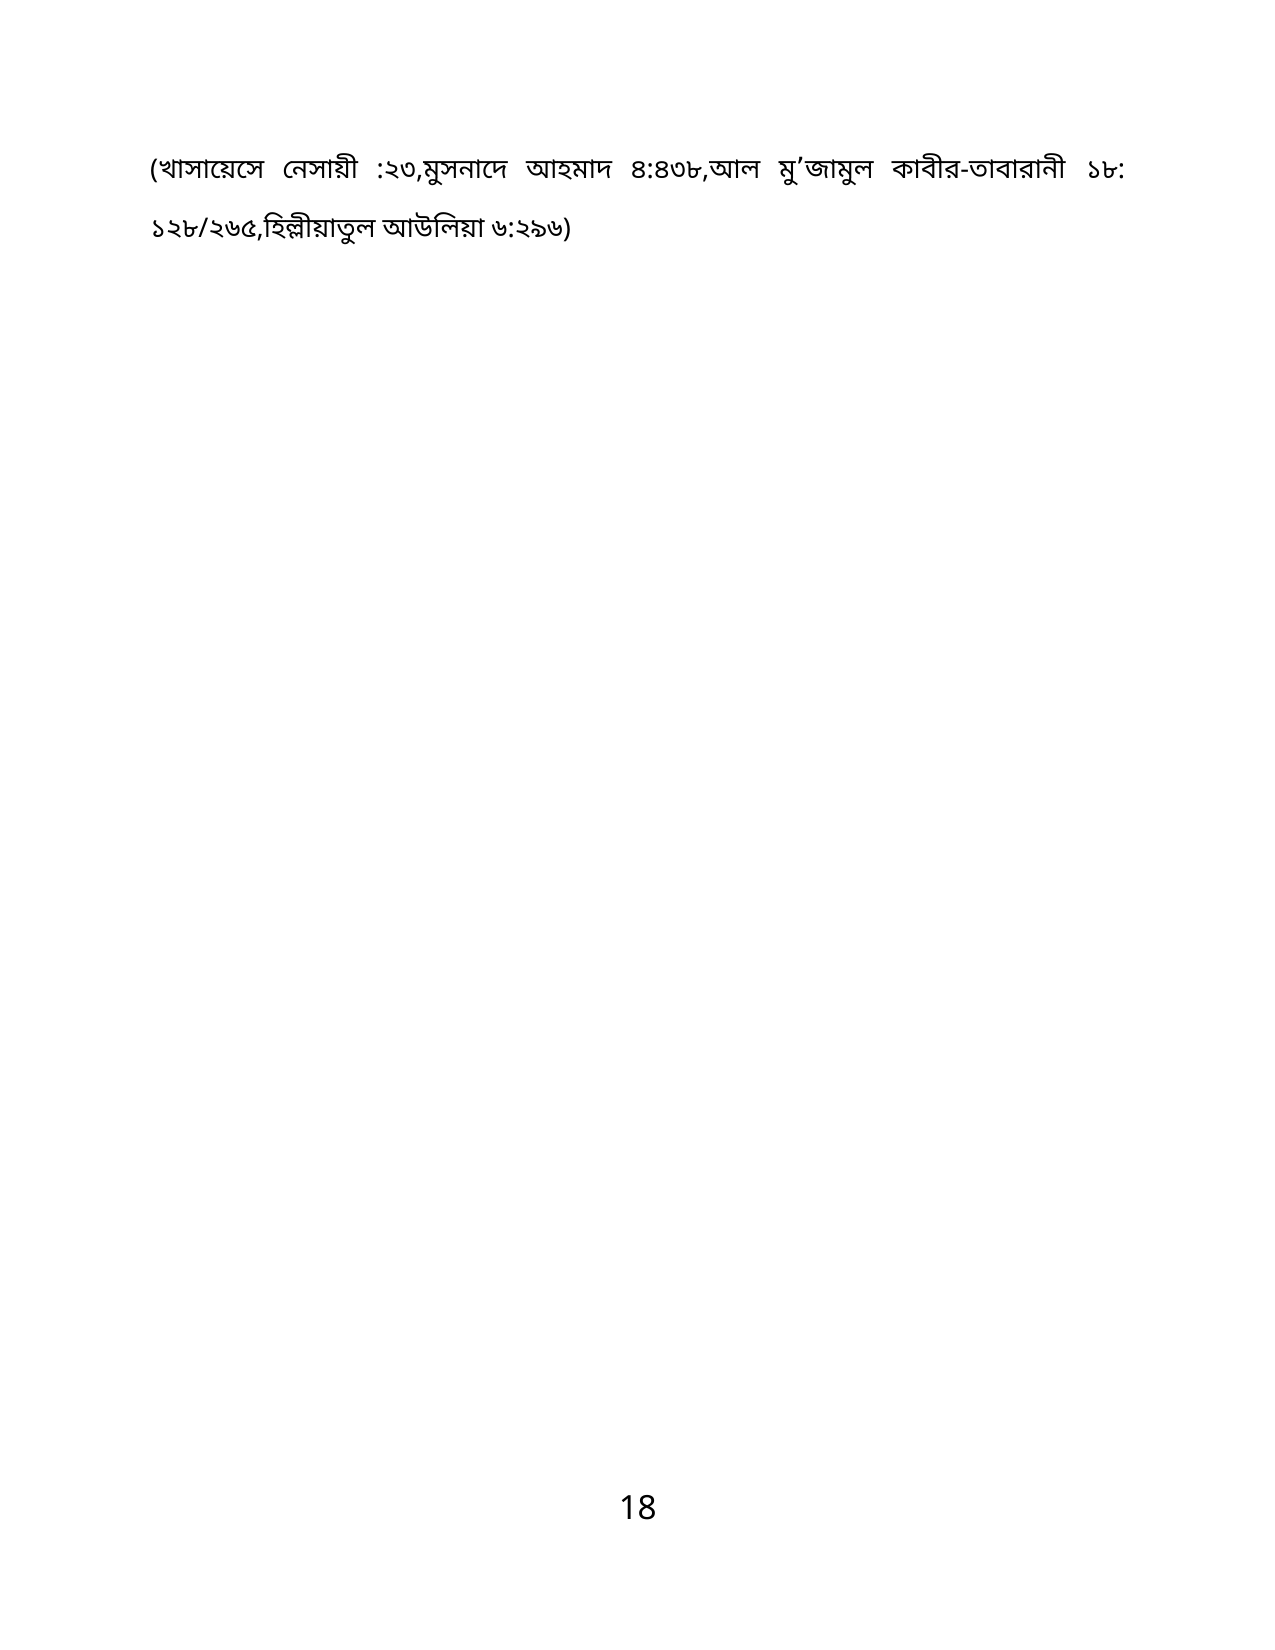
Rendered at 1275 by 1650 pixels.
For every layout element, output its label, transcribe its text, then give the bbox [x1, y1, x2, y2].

text (খাসায়েসে নেসায়ী :২৩,মুসনাদে আহমাদ ৪:৪৩৮,আল মু’জামুল কাবীর-তাবারানী ১৮: ১২৮/২৬৫,হিল্লীয়াতুল আউলিয়া ৬:২৯৬) [150, 150, 1125, 248]
